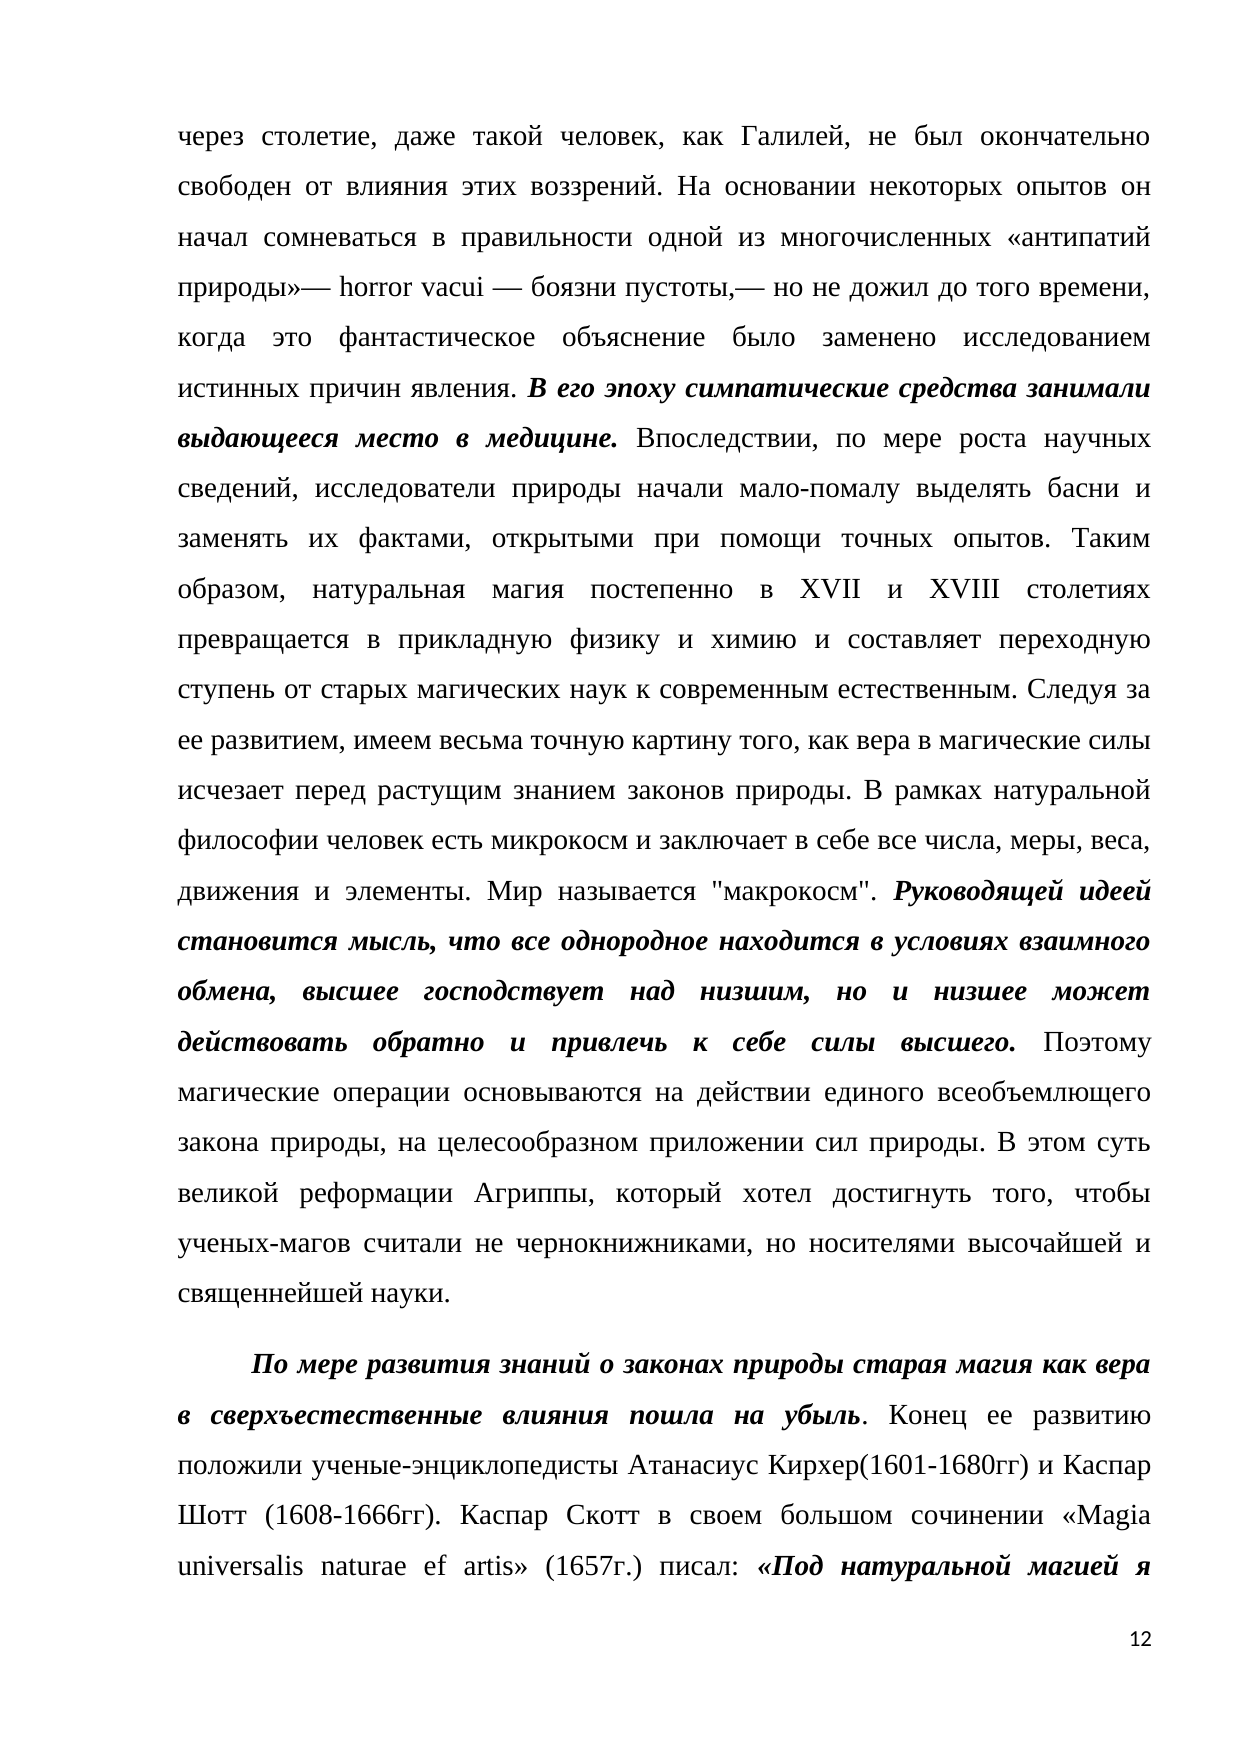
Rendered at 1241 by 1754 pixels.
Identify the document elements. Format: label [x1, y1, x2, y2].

text [177, 118, 1152, 1309]
text [177, 1346, 1152, 1581]
